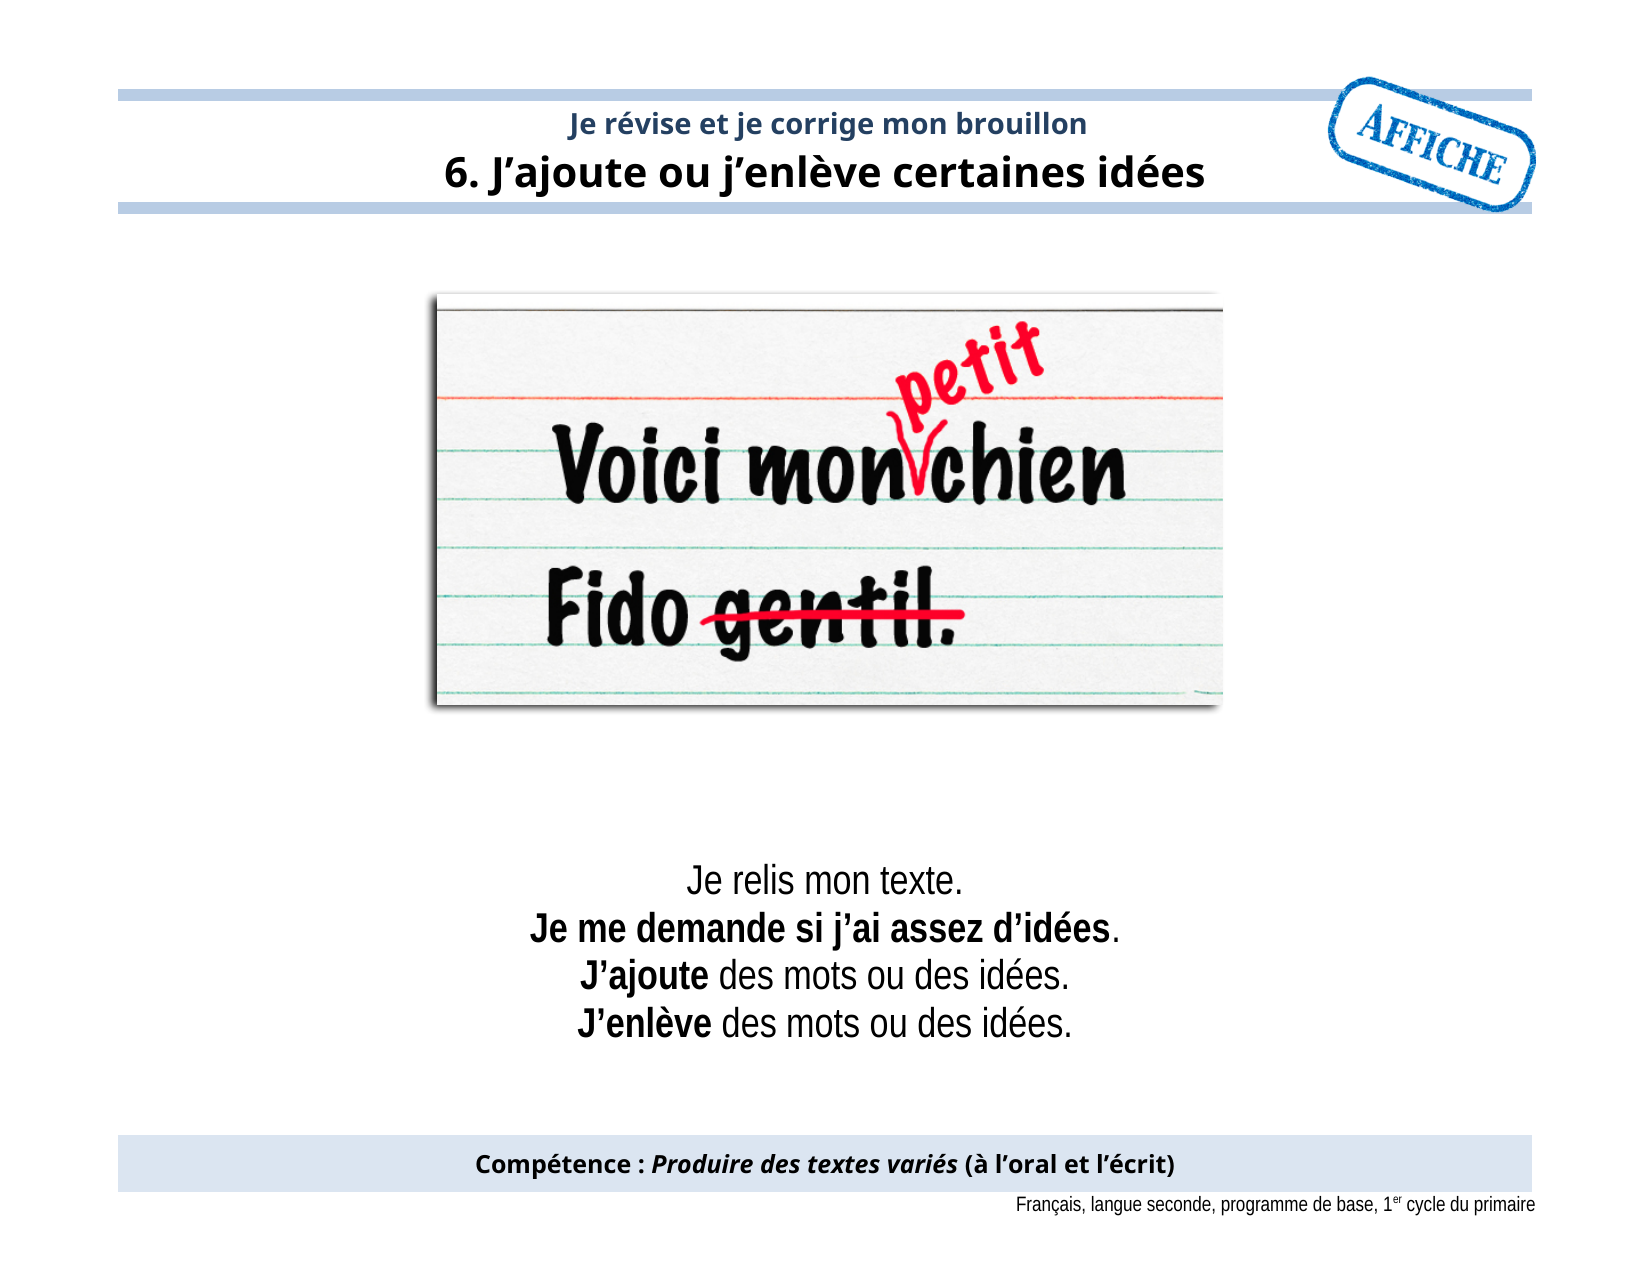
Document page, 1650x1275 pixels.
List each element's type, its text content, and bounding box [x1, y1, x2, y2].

text Je révise et je corrige mon brouillon [118, 101, 1327, 128]
picture [1327, 76, 1537, 213]
picture [437, 294, 1223, 705]
text J’enlève des mots ou des idées. [118, 999, 1532, 1046]
text Je relis mon texte. [118, 855, 1532, 903]
text J’ajoute des mots ou des idées. [118, 951, 1532, 999]
text Je me demande si j’ai assez d’idées. [118, 903, 1532, 951]
text 6. J’ajoute ou j’enlève certaines idées [118, 128, 1327, 202]
